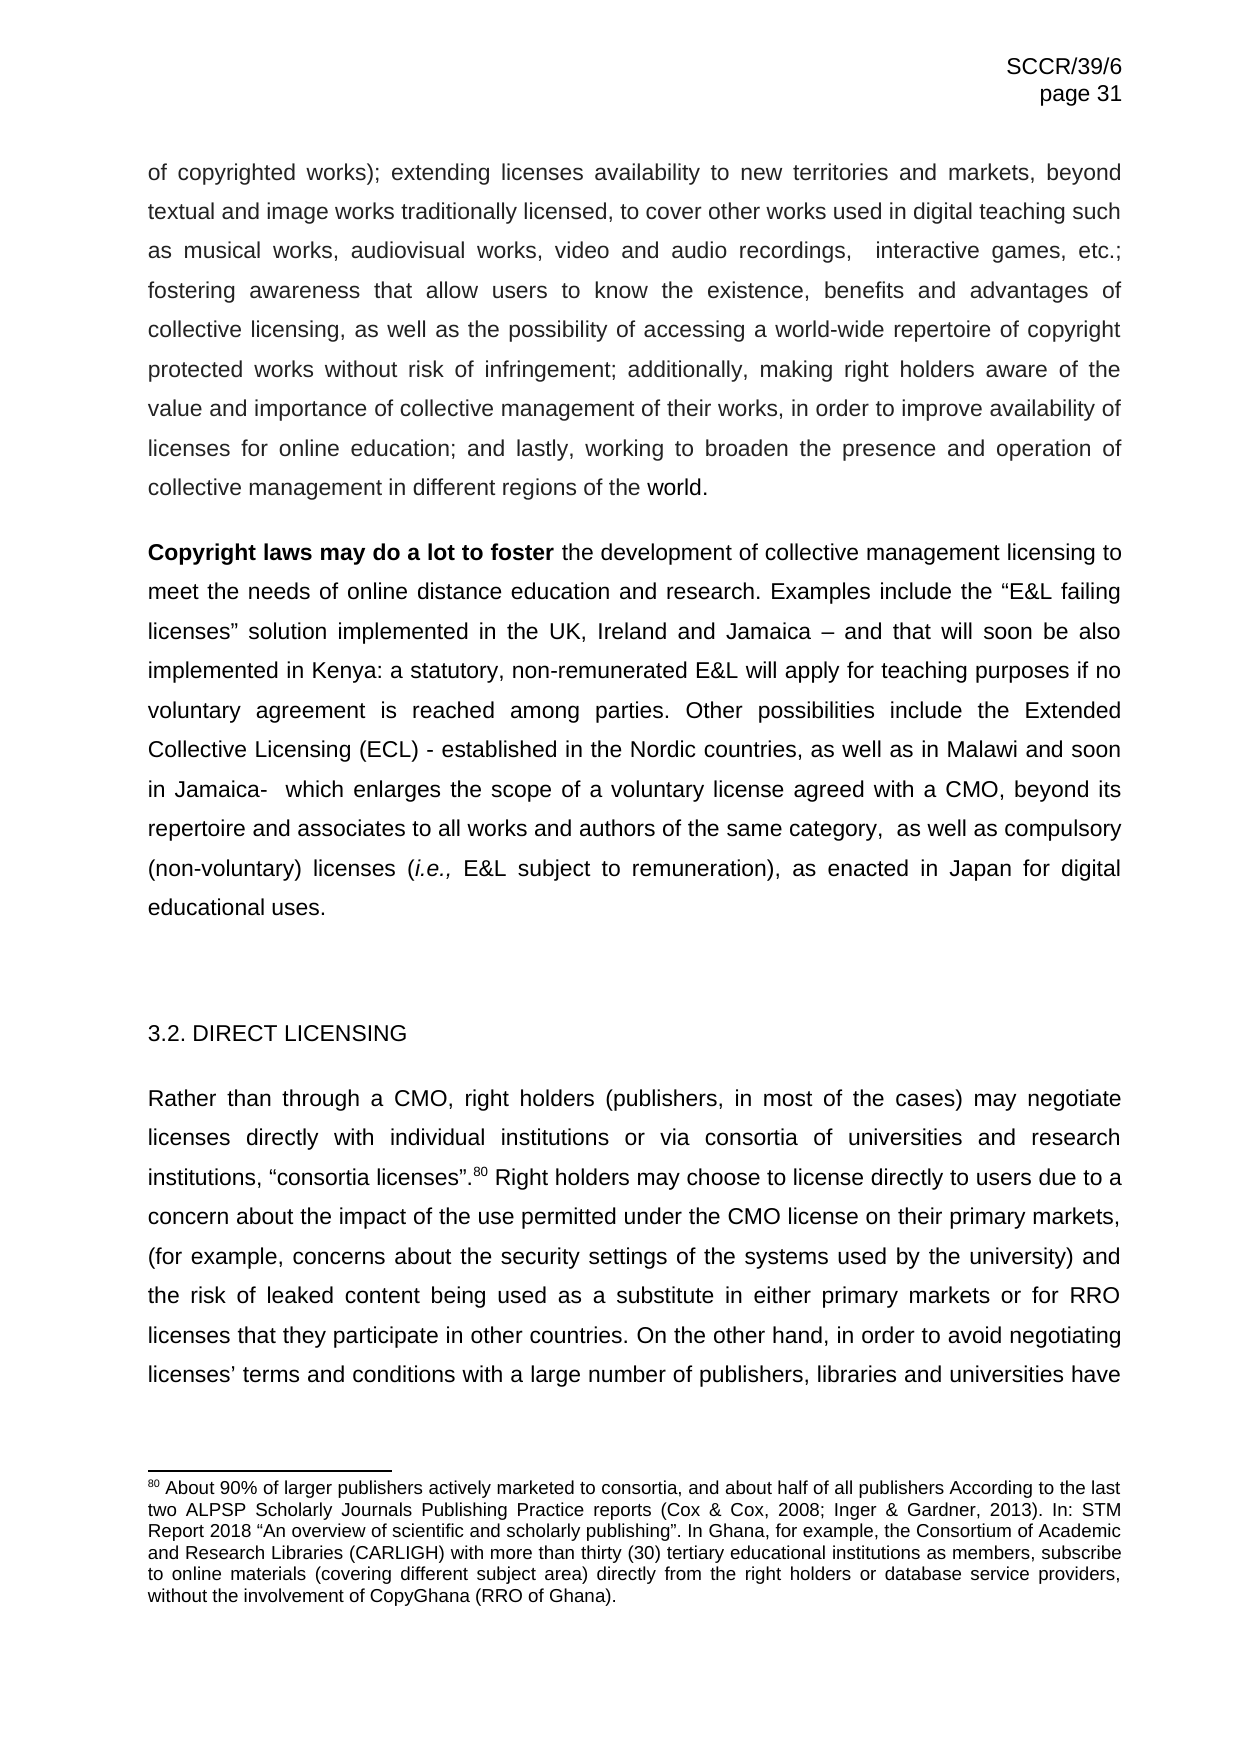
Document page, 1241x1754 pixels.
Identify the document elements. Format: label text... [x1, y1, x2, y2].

text Copyright laws may do a lot to foster the development of collective management licensing to meet the needs of online distance education and research. Examples include the “E&L failing licenses” solution implemented in the UK, Ireland and Jamaica – and that will soon be also implemented in Kenya: a statutory, non-remunerated E&L will apply for teaching purposes if no voluntary agreement is reached among parties. Other possibilities include the Extended Collective Licensing (ECL) - established in the Nordic countries, as well as in Malawi and soon in Jamaica- which enlarges the scope of a voluntary license agreed with a CMO, beyond its repertoire and associates to all works and authors of the same category, as well as compulsory (non-voluntary) licenses (i.e., E&L subject to remuneration), as enacted in Japan for digital educational uses. [148, 539, 1122, 921]
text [148, 158, 1122, 501]
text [148, 1085, 1122, 1387]
text 3.2. DIRECT LICENSING [148, 1020, 1122, 1047]
